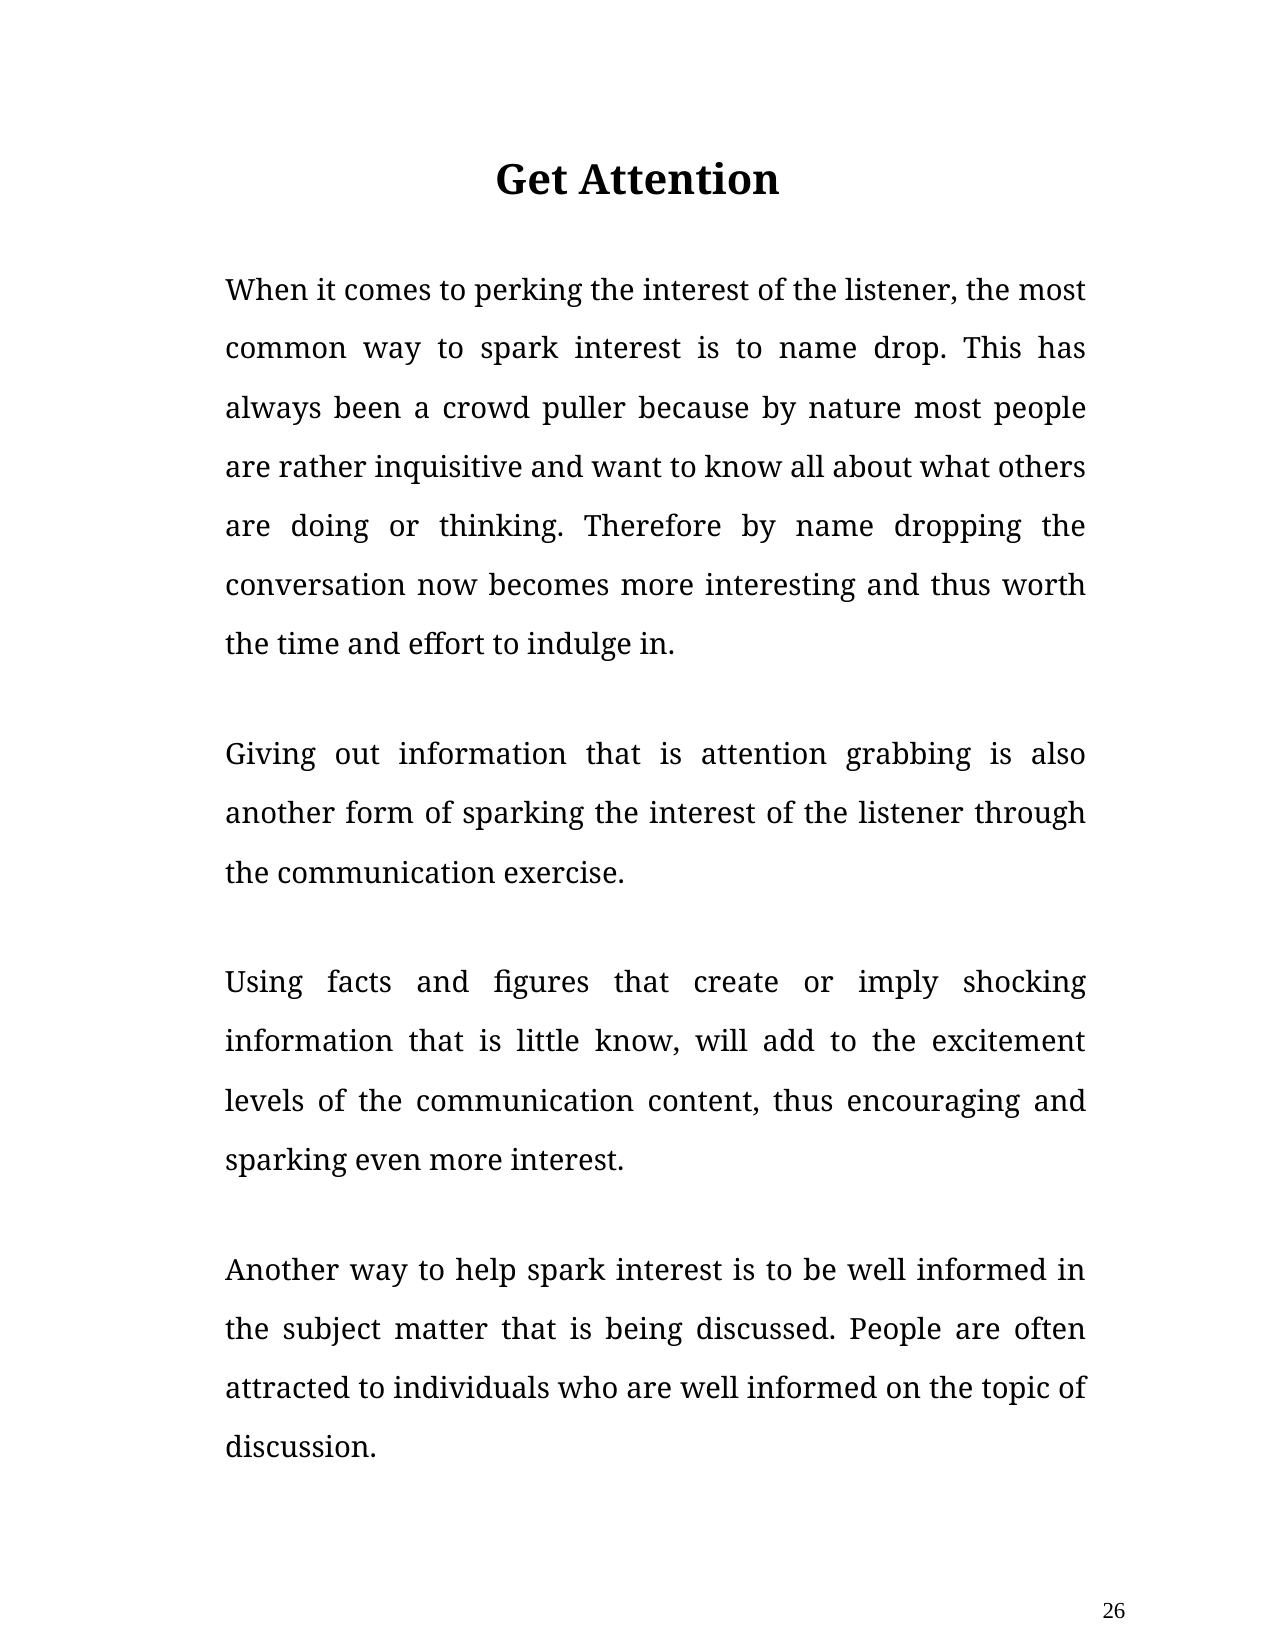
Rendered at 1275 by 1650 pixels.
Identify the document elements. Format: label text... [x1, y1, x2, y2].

text Another way to help spark interest is to be well informed in the subject matter that is being discussed. People are often attracted to individuals who are well informed on the topic of discussion. [225, 1249, 1087, 1466]
text Get Attention [150, 149, 1125, 206]
text Giving out information that is attention grabbing is also another form of sparking the interest of the listener through the communication exercise. [225, 733, 1087, 892]
text When it comes to perking the interest of the listener, the most common way to spark interest is to name drop. This has always been a crowd puller because by nature most people are rather inquisitive and want to know all about what others are doing or thinking. Therefore by name dropping the conversation now becomes more interesting and thus worth the time and effort to indulge in. [225, 269, 1087, 663]
text Using facts and figures that create or imply shocking information that is little know, will add to the excitement levels of the communication content, thus encouraging and sparking even more interest. [225, 961, 1087, 1179]
